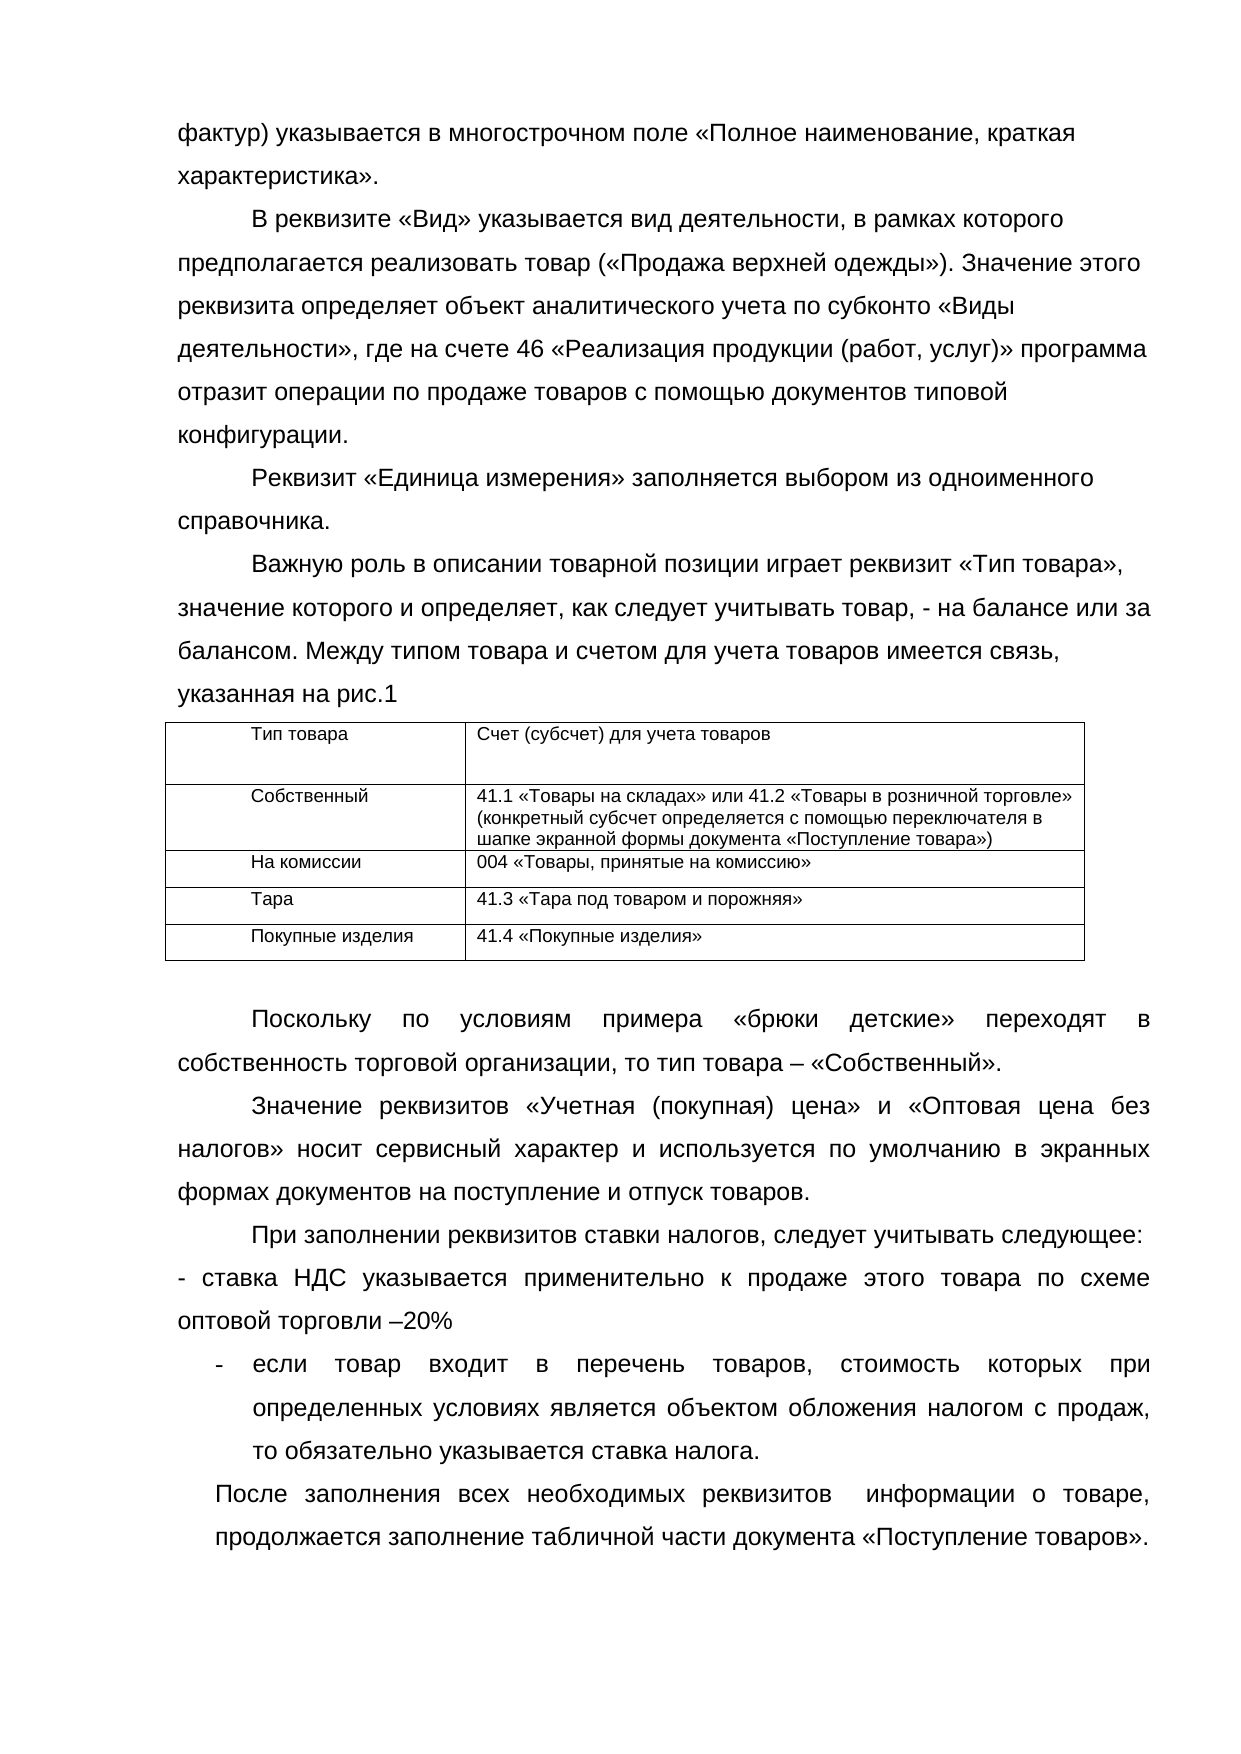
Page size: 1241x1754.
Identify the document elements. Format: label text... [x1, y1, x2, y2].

text После заполнения всех необходимых реквизитов информации о товаре, продолжается заполнение табличной части документа «Поступление товаров». [215, 1479, 1152, 1551]
table_cell 004 «Товары, принятые на комиссию» [466, 851, 1084, 887]
text При заполнении реквизитов ставки налогов, следует учитывать следующее: [177, 1220, 1152, 1249]
text - ставка НДС указывается применительно к продаже этого товара по схеме оптовой торговли –20% [177, 1263, 1152, 1335]
table_cell На комиссии [166, 851, 465, 887]
table_cell 41.4 «Покупные изделия» [466, 925, 1084, 960]
list если товар входит в перечень товаров, стоимость которых при определенных условиях является объектом обложения налогом с продаж, то обязательно указывается ставка налога. [215, 1349, 1152, 1464]
text В реквизите «Вид» указывается вид деятельности, в рамках которого предполагается реализовать товар («Продажа верхней одежды»). Значение этого реквизита определяет объект аналитического учета по субконто «Виды деятельности», где на счете 46 «Реализация продукции (работ, услуг)» программа отразит операции по продаже товаров с помощью документов типовой конфигурации. [177, 204, 1152, 449]
text Важную роль в описании товарной позиции играет реквизит «Тип товара», значение которого и определяет, как следует учитывать товар, - на балансе или за балансом. Между типом товара и счетом для учета товаров имеется связь, указанная на рис.1 [177, 549, 1152, 707]
table_cell 41.3 «Тара под товаром и порожняя» [466, 888, 1084, 923]
text Значение реквизитов «Учетная (покупная) цена» и «Оптовая цена без налогов» носит сервисный характер и используется по умолчанию в экранных формах документов на поступление и отпуск товаров. [177, 1091, 1152, 1206]
table_cell 41.1 «Товары на складах» или 41.2 «Товары в розничной торговле» (конкретный субсчет определяется с помощью переключателя в шапке экранной формы документа «Поступление товара») [466, 785, 1084, 850]
table_cell Собственный [166, 785, 465, 850]
table_header Тип товара [166, 723, 465, 784]
text Реквизит «Единица измерения» заполняется выбором из одноименного справочника. [177, 463, 1152, 535]
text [177, 118, 1152, 190]
text Поскольку по условиям примера «брюки детские» переходят в собственность торговой организации, то тип товара – «Собственный». [177, 1004, 1152, 1076]
table_cell Покупные изделия [166, 925, 465, 960]
table_cell Тара [166, 888, 465, 923]
table_header Счет (субсчет) для учета товаров [466, 723, 1084, 784]
